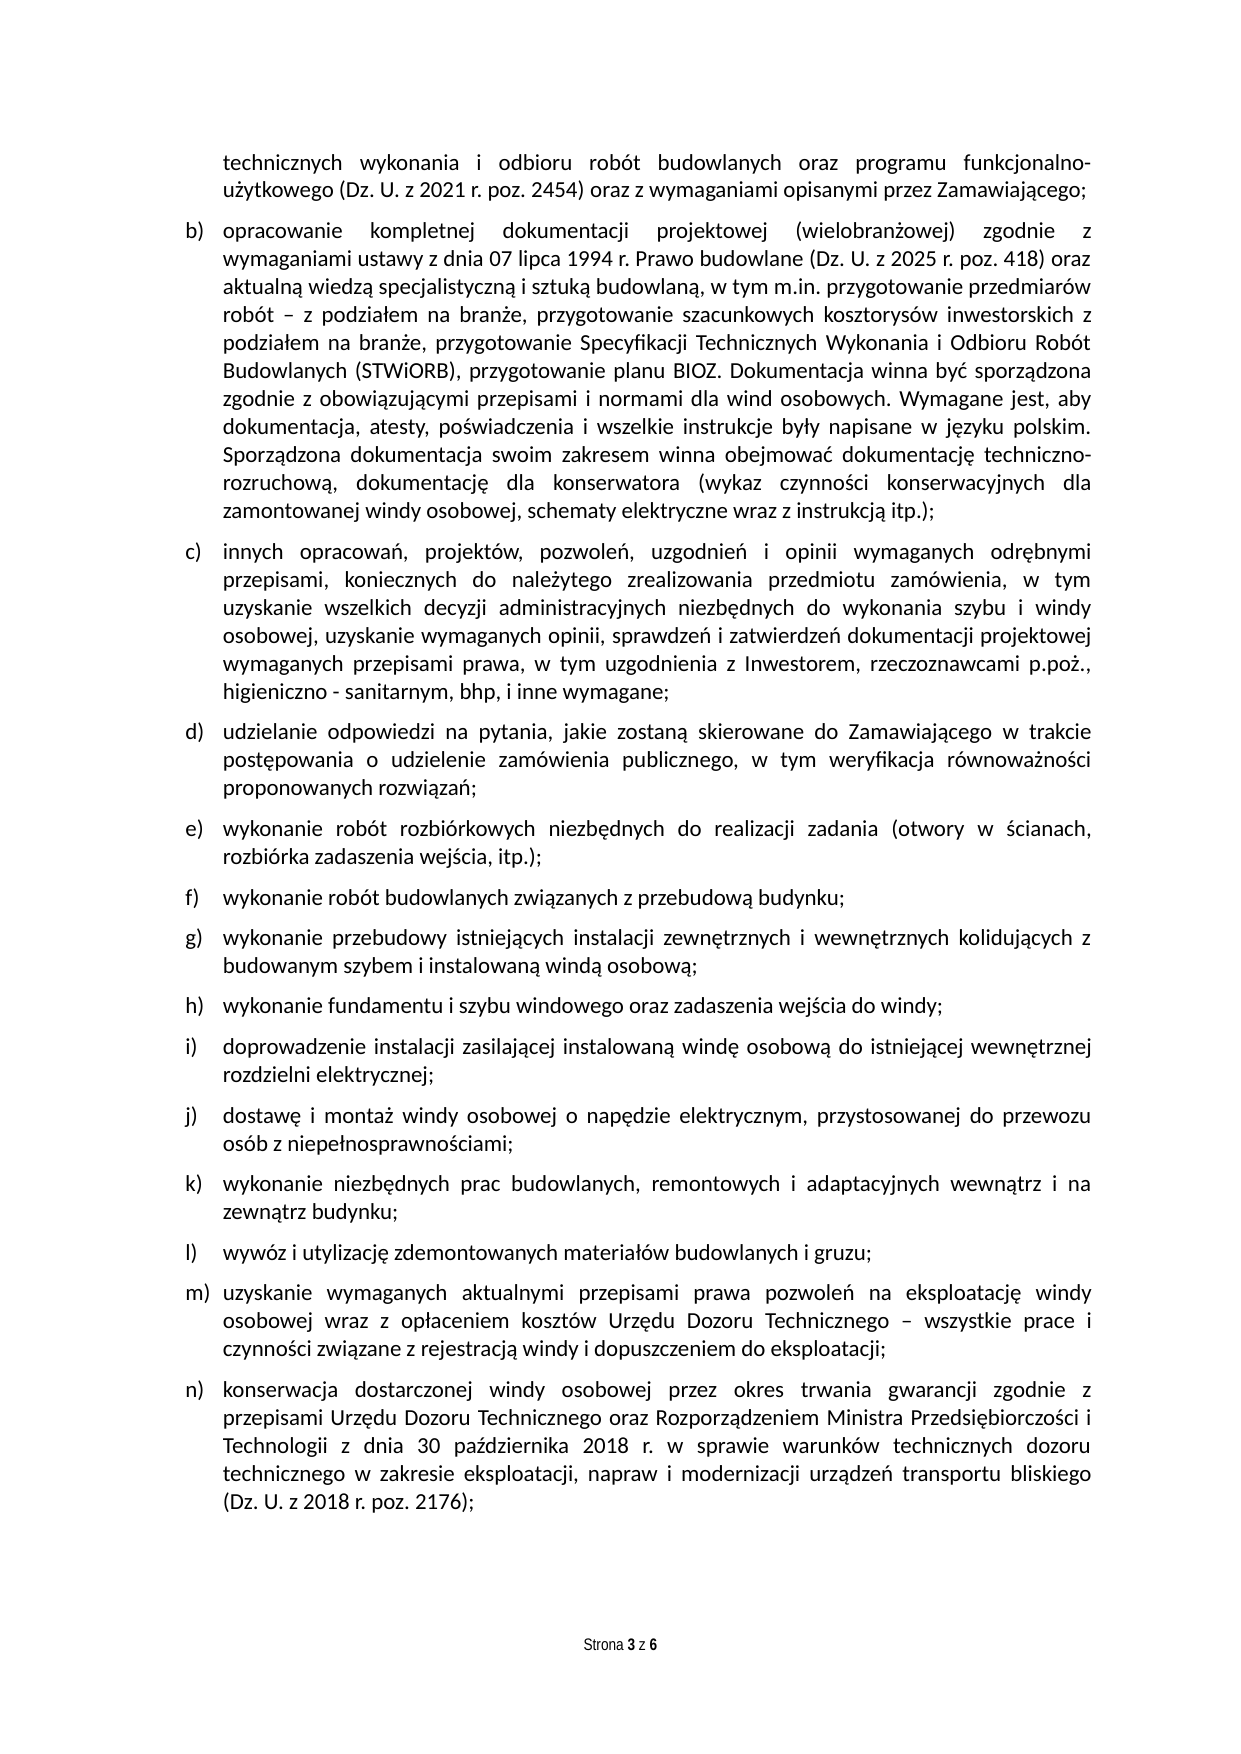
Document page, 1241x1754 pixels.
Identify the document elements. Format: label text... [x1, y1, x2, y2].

list wykonanie fundamentu i szybu windowego oraz zadaszenia wejścia do windy; [185, 992, 1093, 1020]
list opracowanie kompletnej dokumentacji projektowej (wielobranżowej) zgodnie z wymaganiami ustawy z dnia 07 lipca 1994 r. Prawo budowlane (Dz. U. z 2025 r. poz. 418) oraz aktualną wiedzą specjalistyczną i sztuką budowlaną, w tym m.in. przygotowanie przedmiarów robót – z podziałem na branże, przygotowanie szacunkowych kosztorysów inwestorskich z podziałem na branże, przygotowanie Specyfikacji Technicznych Wykonania i Odbioru Robót Budowlanych (STWiORB), przygotowanie planu BIOZ. Dokumentacja winna być sporządzona zgodnie z obowiązującymi przepisami i normami dla wind osobowych. Wymagane jest, aby dokumentacja, atesty, poświadczenia i wszelkie instrukcje były napisane w języku polskim. Sporządzona dokumentacja swoim zakresem winna obejmować dokumentację techniczno-rozruchową, dokumentację dla konserwatora (wykaz czynności konserwacyjnych dla zamontowanej windy osobowej, schematy elektryczne wraz z instrukcją itp.); [185, 216, 1093, 524]
list dostawę i montaż windy osobowej o napędzie elektrycznym, przystosowanej do przewozu osób z niepełnosprawnościami; [185, 1101, 1093, 1157]
list wykonanie niezbędnych prac budowlanych, remontowych i adaptacyjnych wewnątrz i na zewnątrz budynku; [185, 1169, 1093, 1225]
list uzyskanie wymaganych aktualnymi przepisami prawa pozwoleń na eksploatację windy osobowej wraz z opłaceniem kosztów Urzędu Dozoru Technicznego – wszystkie prace i czynności związane z rejestracją windy i dopuszczeniem do eksploatacji; [185, 1278, 1093, 1362]
list konserwacja dostarczonej windy osobowej przez okres trwania gwarancji zgodnie z przepisami Urzędu Dozoru Technicznego oraz Rozporządzeniem Ministra Przedsiębiorczości i Technologii z dnia 30 października 2018 r. w sprawie warunków technicznych dozoru technicznego w zakresie eksploatacji, napraw i modernizacji urządzeń transportu bliskiego (Dz. U. z 2018 r. poz. 2176); [185, 1375, 1093, 1515]
list innych opracowań, projektów, pozwoleń, uzgodnień i opinii wymaganych odrębnymi przepisami, koniecznych do należytego zrealizowania przedmiotu zamówienia, w tym uzyskanie wszelkich decyzji administracyjnych niezbędnych do wykonania szybu i windy osobowej, uzyskanie wymaganych opinii, sprawdzeń i zatwierdzeń dokumentacji projektowej wymaganych przepisami prawa, w tym uzgodnienia z Inwestorem, rzeczoznawcami p.poż., higieniczno - sanitarnym, bhp, i inne wymagane; [185, 537, 1093, 705]
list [185, 148, 1093, 204]
list doprowadzenie instalacji zasilającej instalowaną windę osobową do istniejącej wewnętrznej rozdzielni elektrycznej; [185, 1032, 1093, 1088]
list wykonanie robót rozbiórkowych niezbędnych do realizacji zadania (otwory w ścianach, rozbiórka zadaszenia wejścia, itp.); [185, 814, 1093, 870]
list wykonanie robót budowlanych związanych z przebudową budynku; [185, 883, 1093, 911]
list wykonanie przebudowy istniejących instalacji zewnętrznych i wewnętrznych kolidujących z budowanym szybem i instalowaną windą osobową; [185, 923, 1093, 979]
list wywóz i utylizację zdemontowanych materiałów budowlanych i gruzu; [185, 1238, 1093, 1266]
list udzielanie odpowiedzi na pytania, jakie zostaną skierowane do Zamawiającego w trakcie postępowania o udzielenie zamówienia publicznego, w tym weryfikacja równoważności proponowanych rozwiązań; [185, 717, 1093, 802]
